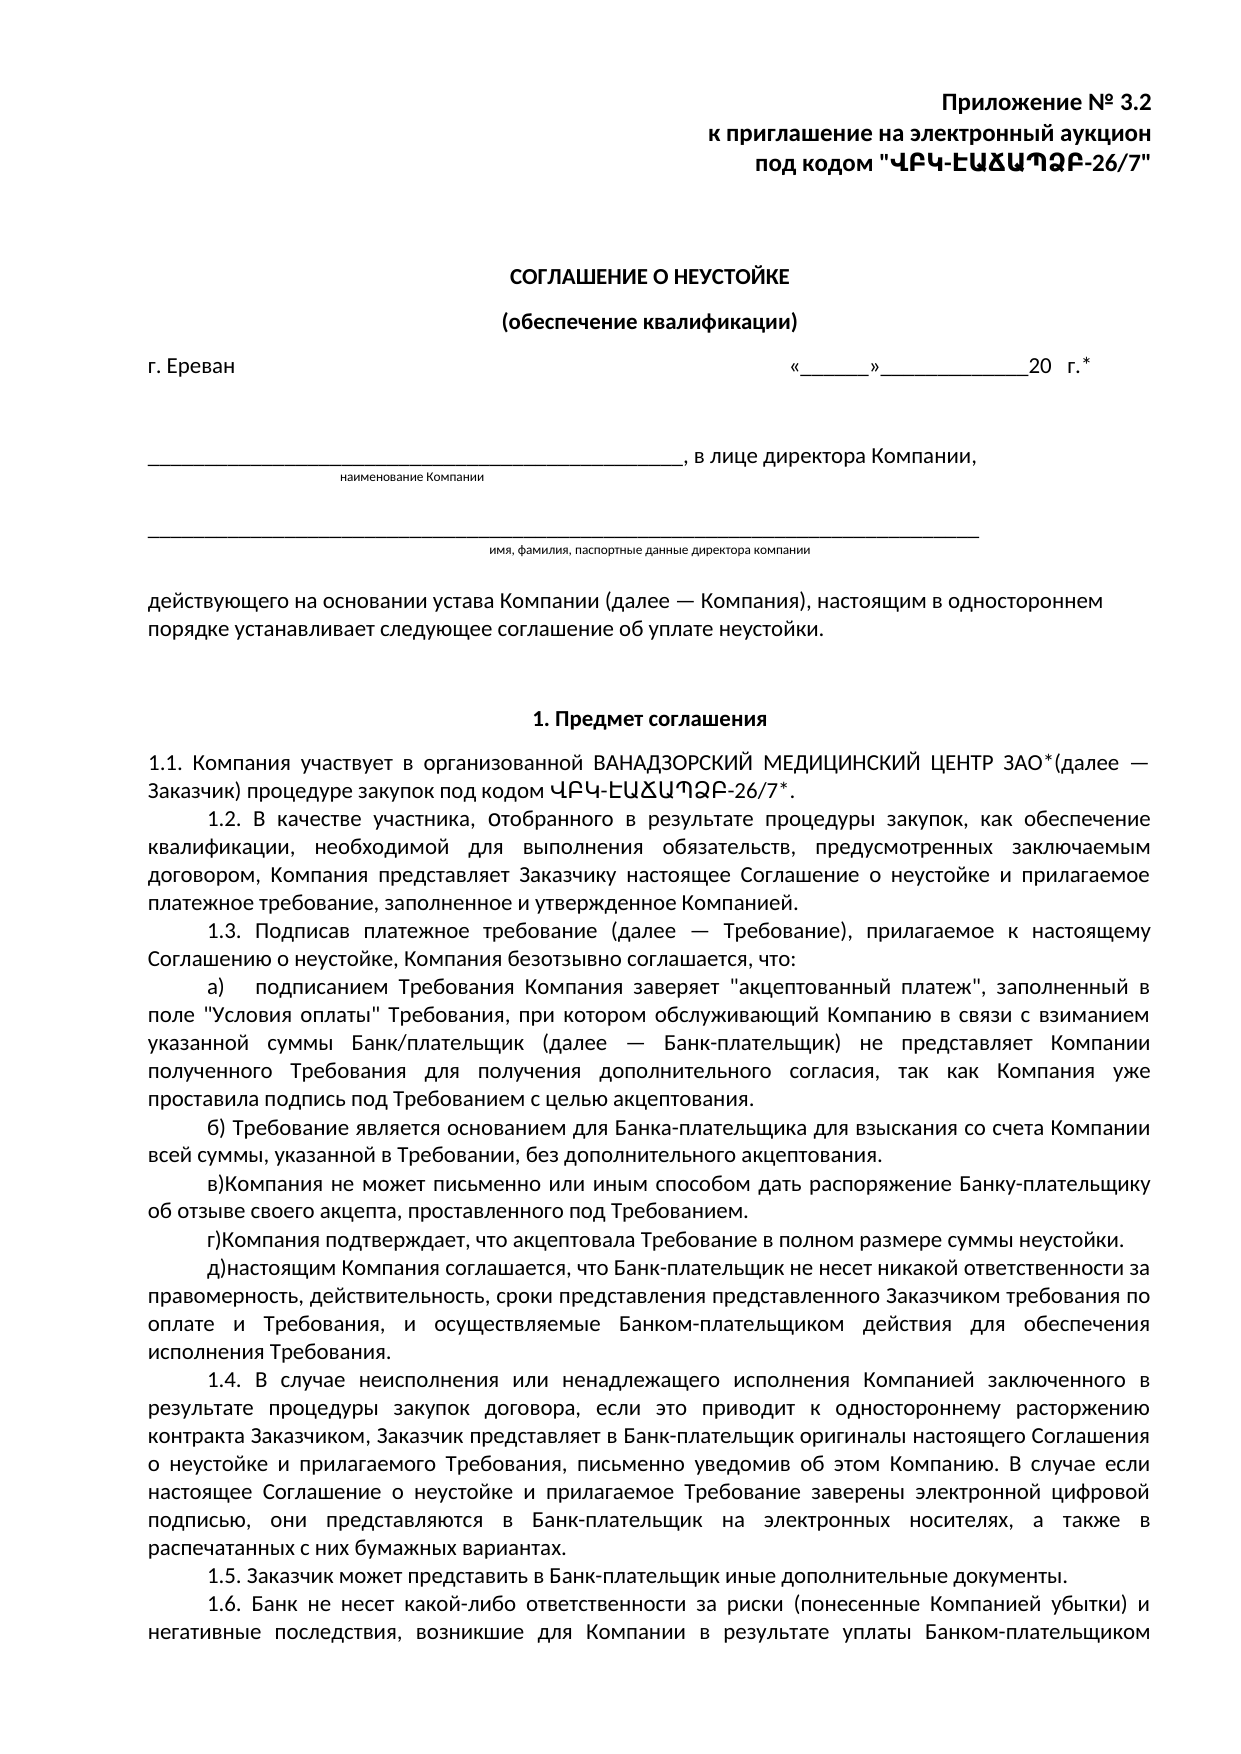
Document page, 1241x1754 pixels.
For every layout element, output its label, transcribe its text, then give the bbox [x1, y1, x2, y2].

text 1.1. Компания участвует в организованной ВАНАДЗОРСКИЙ МЕДИЦИНСКИЙ ЦЕНТР ЗАО*(далее — Заказчик) процедуре закупок под кодом ՎԲԿ-ԷԱՃԱՊՁԲ-26/7*. [148, 748, 1152, 804]
text _________________________________________________________________________ [148, 513, 1152, 542]
text Приложение № 3.2 [148, 86, 1152, 117]
text 1.3. Подписав платежное требование (далее — Требование), прилагаемое к настоящему Соглашению о неустойке, Компания безотзывно соглашается, что: [148, 916, 1152, 972]
text _______________________________________________, в лице директора Компании, [148, 441, 1152, 469]
text 1.2. В качестве участника, օтобранного в результате процедуры закупок, как обеспечение квалификации, необходимой для выполнения обязательств, предусмотренных заключаемым договором, Kомпания представляет Заказчику настоящее Соглашение о неустойке и прилагаемое платежное требование, заполненное и утвержденное Компанией. [148, 804, 1152, 916]
text 1. Предмет соглашения [148, 704, 1152, 732]
text действующего на основании устава Компании (далее — Компания), настоящим в одностороннем [148, 586, 1152, 614]
text порядке устанавливает следующее соглашение об уплате неустойки. [148, 614, 1152, 642]
text имя, фамилия, паспортные данные директора компании [148, 542, 1152, 569]
table_header «______»_____________20 г.* [635, 351, 1104, 396]
text а) подписанием Требования Компания заверяет "акцептованный платеж", заполненный в поле "Условия оплаты" Требования, при котором обслуживающий Компанию в связи с взиманием указанной суммы Банк/плательщик (далее — Банк-плательщик) не представляет Компании полученного Требования для получения дополнительного согласия, так как Компания уже проставила подпись под Требованием с целью акцептования. [148, 972, 1152, 1113]
text к приглашение на электронный аукцион [177, 117, 1152, 147]
text 1.5. Заказчик может представить в Банк-плательщик иные дополнительные документы. [148, 1561, 1152, 1589]
text наименование Компании [340, 469, 1152, 497]
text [148, 1589, 1152, 1645]
text в)Компания не может письменно или иным способом дать распоряжение Банку-плательщику об отзыве своего акцепта, проставленного под Требованием. [148, 1169, 1152, 1225]
text д)настоящим Компания соглашается, что Банк-плательщик не несет никакой ответственности за правомерность, действительность, сроки представления представленного Заказчиком требования по оплате и Требования, и осуществляемые Банком-плательщиком действия для обеспечения исполнения Требования. [148, 1253, 1152, 1365]
table_header г. Ереван [136, 351, 635, 396]
text г)Компания подтверждает, что акцептовала Требование в полном размере суммы неустойки. [148, 1225, 1152, 1253]
text СОГЛАШЕНИЕ О НЕУСТОЙКЕ [148, 262, 1152, 290]
text (обеспечение квалификации) [148, 307, 1152, 335]
text 1.4. В случае неисполнения или ненадлежащего исполнения Компанией заключенного в результате процедуры закупок договора, если это приводит к одностороннему расторжению контракта Заказчиком, Заказчик представляет в Банк-плательщик оригиналы настоящего Соглашения о неустойке и прилагаемого Требования, письменно уведомив об этом Компанию. В случае если настоящее Соглашение о неустойке и прилагаемое Требование заверены электронной цифровой подписью, они представляются в Банк-плательщик на электронных носителях, а также в распечатанных с них бумажных вариантах. [148, 1365, 1152, 1561]
text под кодом "ՎԲԿ-ԷԱՃԱՊՁԲ-26/7" [177, 147, 1152, 178]
text б) Требование является основанием для Банка-плательщика для взыскания со счета Компании всей суммы, указанной в Требовании, без дополнительного акцептования. [148, 1113, 1152, 1169]
